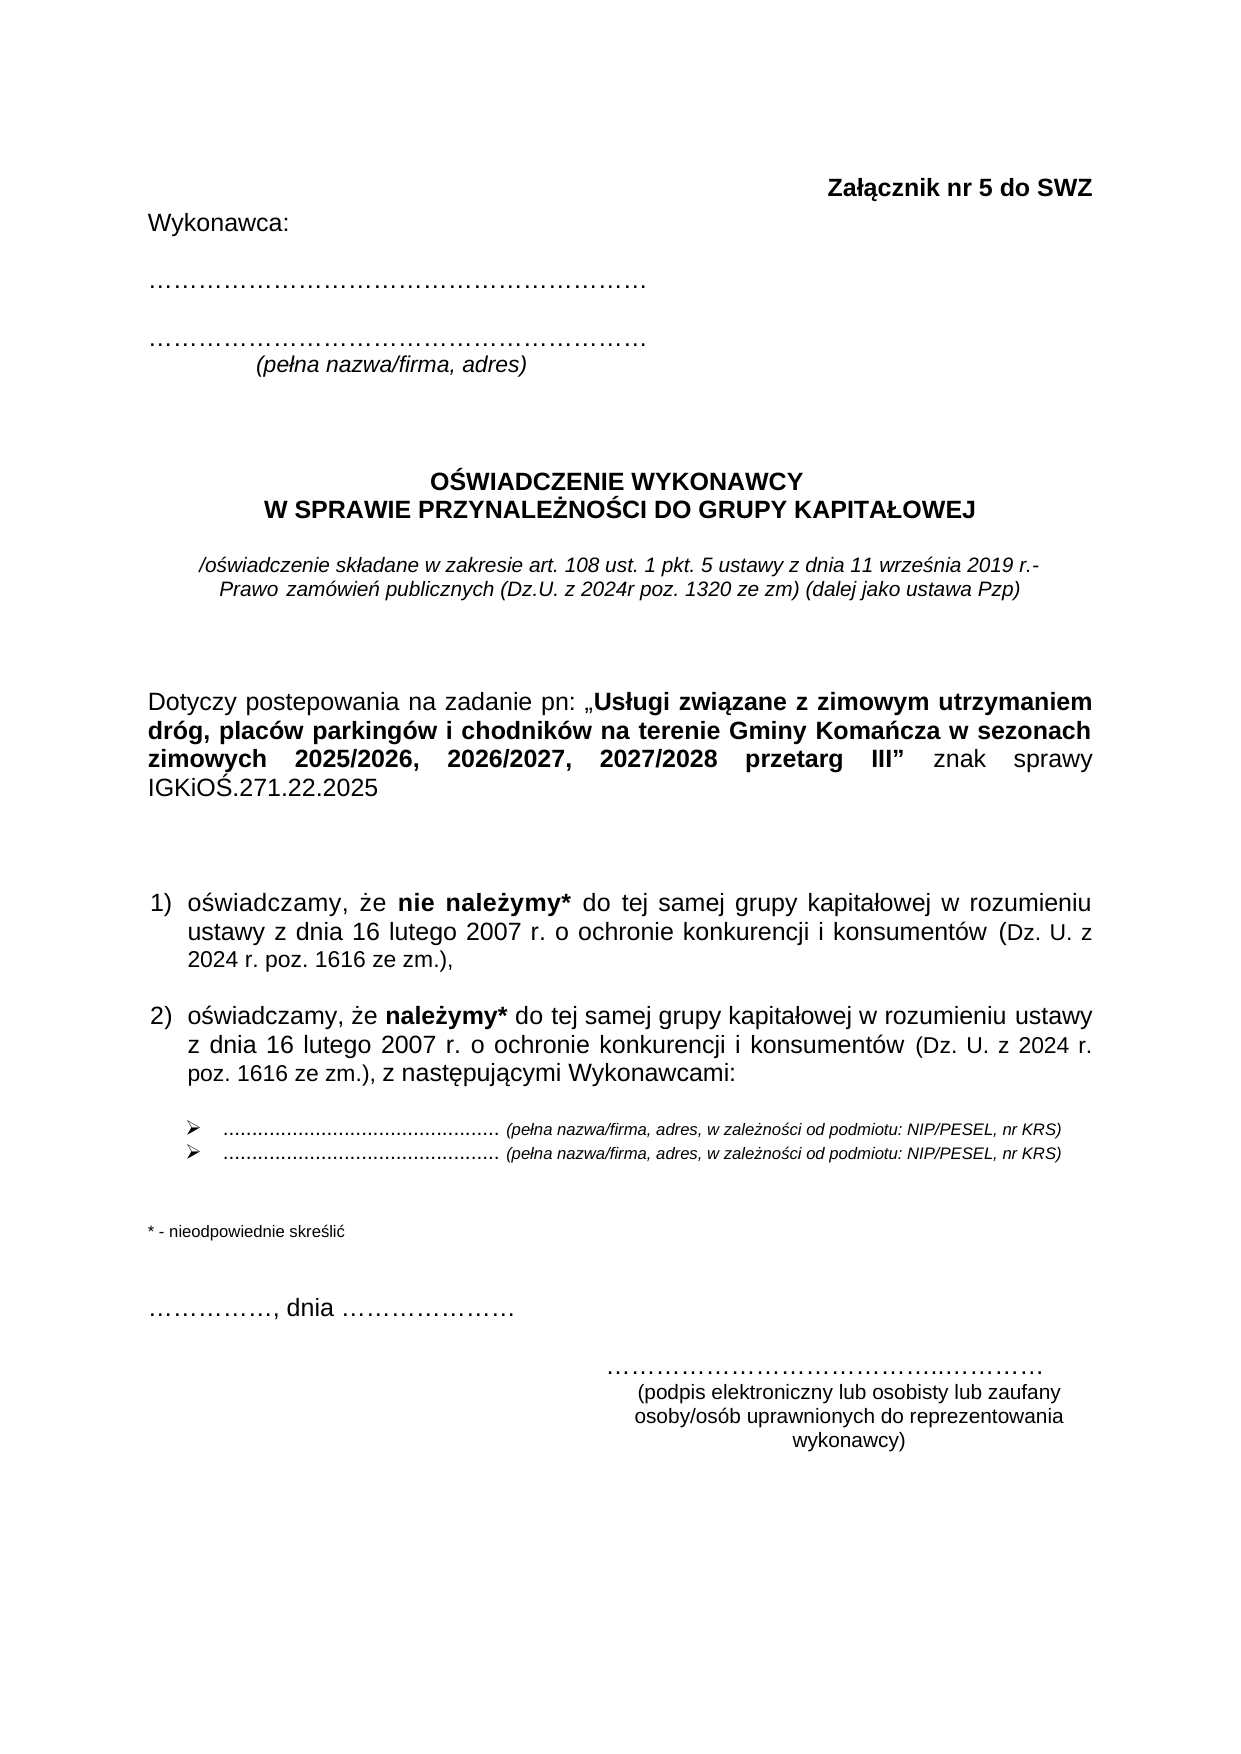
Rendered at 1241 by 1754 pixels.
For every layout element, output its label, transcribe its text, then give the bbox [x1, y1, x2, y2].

list ................................................ (pełna nazwa/firma, adres, w zależności od podmiotu: NIP/PESEL, nr KRS) [185, 1116, 1093, 1140]
text …………………………………………………… [148, 265, 1093, 294]
text OŚWIADCZENIE WYKONAWCY W SPRAWIE PRZYNALEŻNOŚCI DO GRUPY KAPITAŁOWEJ [148, 467, 1093, 524]
text Dotyczy postepowania na zadanie pn: „Usługi związane z zimowym utrzymaniem dróg, placów parkingów i chodników na terenie Gminy Komańcza w sezonach zimowych 2025/2026, 2026/2027, 2027/2028 przetarg III” znak sprawy IGKiOŚ.271.22.2025 [148, 687, 1093, 802]
text ……………, dnia ………………… [148, 1293, 1093, 1322]
text * - nieodpowiednie skreślić [148, 1221, 1093, 1241]
text Wykonawca: [148, 208, 1093, 236]
list ................................................ (pełna nazwa/firma, adres, w zależności od podmiotu: NIP/PESEL, nr KRS) [185, 1140, 1093, 1164]
list oświadczamy, że nie należymy* do tej samej grupy kapitałowej w rozumieniu ustawy z dnia 16 lutego 2007 r. o ochronie konkurencji i konsumentów (Dz. U. z 2024 r. poz. 1616 ze zm.), [150, 888, 1093, 972]
list oświadczamy, że należymy* do tej samej grupy kapitałowej w rozumieniu ustawy z dnia 16 lutego 2007 r. o ochronie konkurencji i konsumentów (Dz. U. z 2024 r. poz. 1616 ze zm.), z następującymi Wykonawcami: [150, 1001, 1093, 1087]
text (podpis elektroniczny lub osobisty lub zaufany osoby/osób uprawnionych do reprezentowania wykonawcy) [605, 1379, 1093, 1451]
text …………………………………..………… [605, 1351, 1093, 1379]
text (pełna nazwa/firma, adres) [148, 351, 1093, 378]
text Załącznik nr 5 do SWZ [148, 173, 1093, 201]
text /oświadczenie składane w zakresie art. 108 ust. 1 pkt. 5 ustawy z dnia 11 września 2019 r.- Prawo zamówień publicznych (Dz.U. z 2024r poz. 1320 ze zm) (dalej jako ustawa Pzp) [148, 553, 1093, 601]
text …………………………………………………… [148, 323, 1093, 351]
